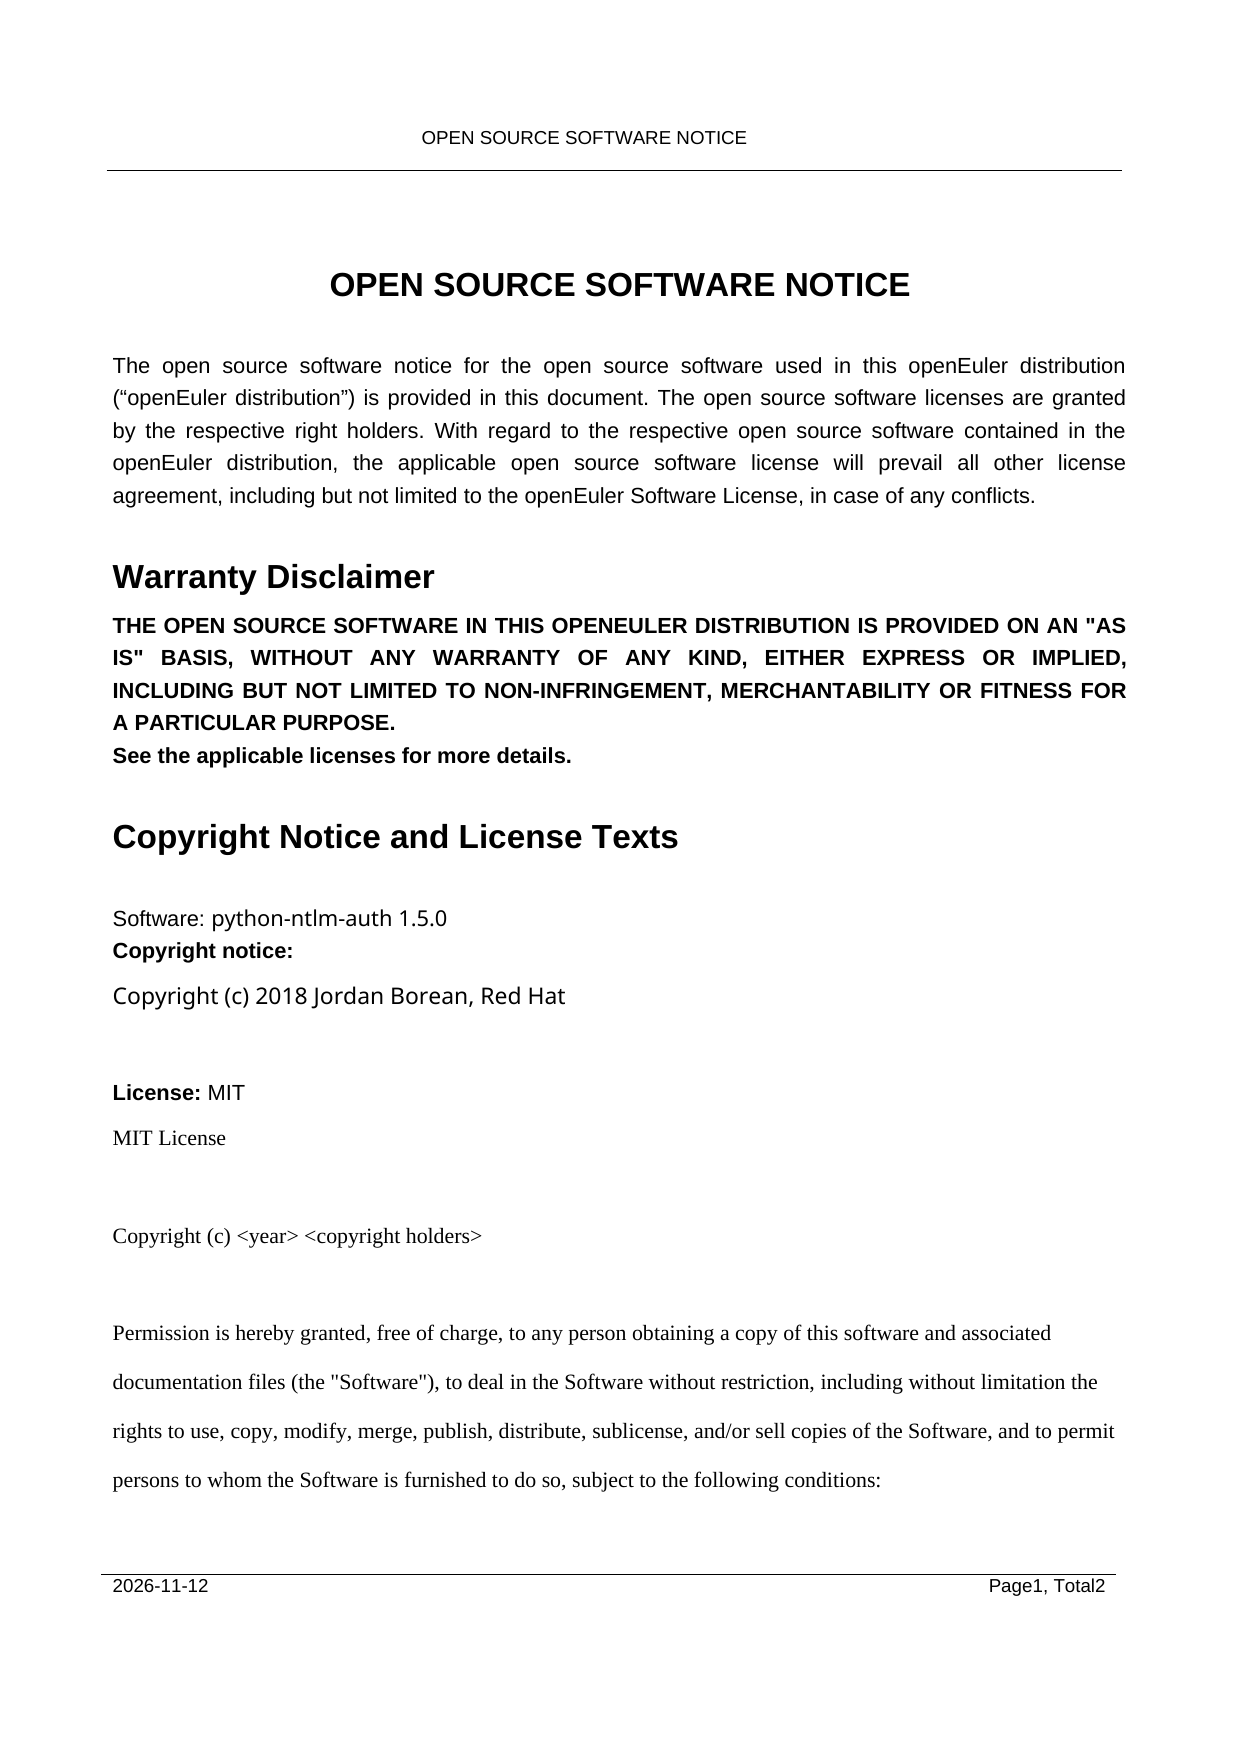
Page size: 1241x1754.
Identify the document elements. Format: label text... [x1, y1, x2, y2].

text Copyright notice: [112, 934, 1128, 966]
text Copyright (c) 2018 Jordan Borean, Red Hat [112, 979, 1128, 1060]
text Copyright Notice and License Texts [112, 804, 1128, 869]
text THE OPEN SOURCE SOFTWARE IN THIS OPENEULER DISTRIBUTION IS PROVIDED ON AN "AS IS" BASIS, WITHOUT ANY WARRANTY OF ANY KIND, EITHER EXPRESS OR IMPLIED, INCLUDING BUT NOT LIMITED TO NON-INFRINGEMENT, MERCHANTABILITY OR FITNESS FOR A PARTICULAR PURPOSE. See the applicable licenses for more details. [112, 609, 1128, 771]
text OPEN SOURCE SOFTWARE NOTICE [112, 251, 1128, 316]
text Warranty Disclaimer [112, 544, 1128, 609]
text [112, 1122, 1128, 1495]
text Software: python-ntlm-auth 1.5.0 [112, 901, 1128, 934]
text The open source software notice for the open source software used in this openEuler distribution (“openEuler distribution”) is provided in this document. The open source software licenses are granted by the respective right holders. With regard to the respective open source software contained in the openEuler distribution, the applicable open source software license will prevail all other license agreement, including but not limited to the openEuler Software License, in case of any conflicts. [112, 349, 1128, 511]
text License: MIT [112, 1077, 1128, 1109]
